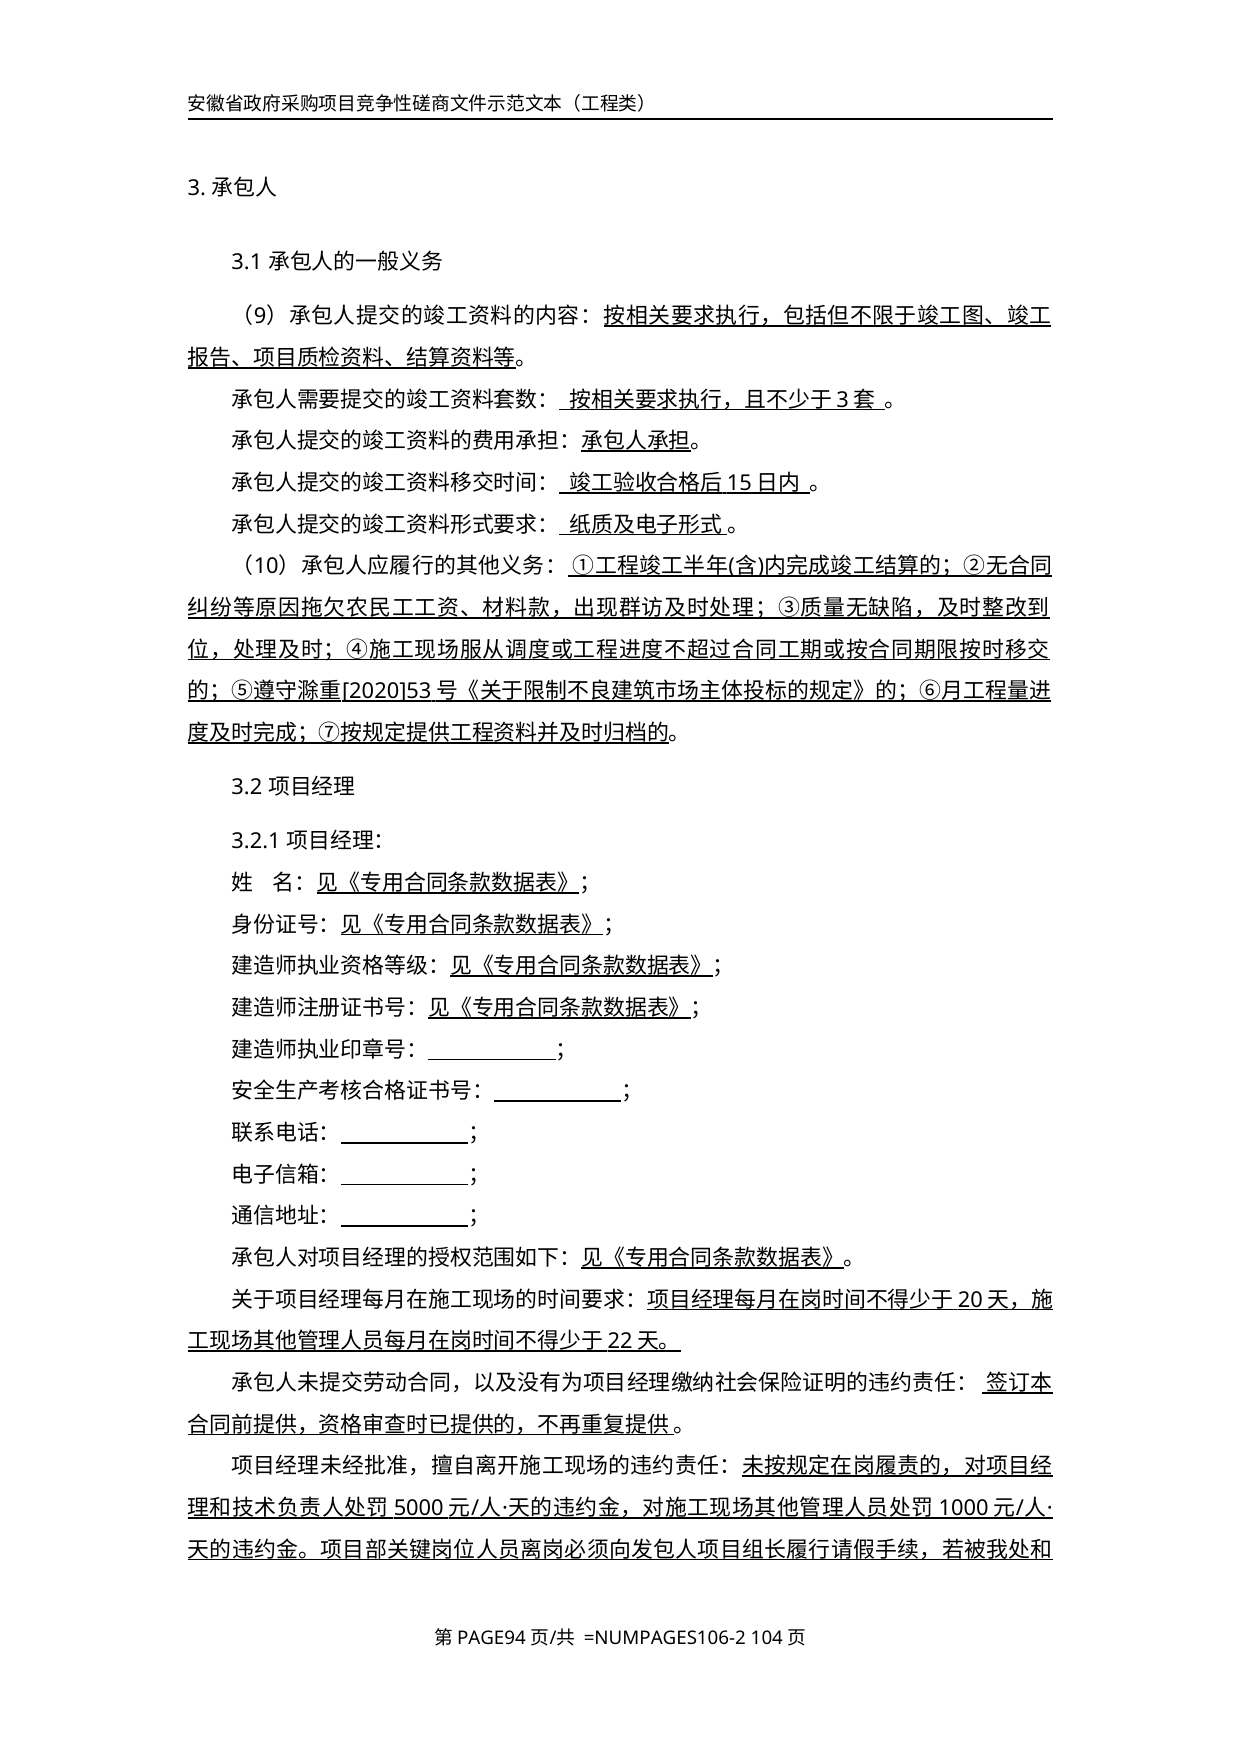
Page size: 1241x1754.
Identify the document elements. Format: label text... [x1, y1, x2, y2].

text 承包人未提交劳动合同，以及没有为项目经理缴纳社会保险证明的违约责任： 签订本合同前提供，资格审查时已提供的，不再重复提供 。 [187, 1357, 1053, 1440]
text （9）承包人提交的竣工资料的内容：按相关要求执行，包括但不限于竣工图、竣工报告、项目质检资料、结算资料等。 [187, 290, 1053, 374]
text 建造师执业印章号： ； [187, 1024, 1053, 1065]
text 建造师注册证书号：见《专用合同条款数据表》； [187, 982, 1053, 1024]
text 承包人提交的竣工资料移交时间： 竣工验收合格后15日内 。 [187, 457, 1053, 499]
text 承包人提交的竣工资料形式要求： 纸质及电子形式 。 [187, 499, 1053, 540]
text 3. 承包人 [187, 162, 1053, 204]
text 承包人提交的竣工资料的费用承担：承包人承担。 [187, 415, 1053, 457]
text 通信地址： ； [187, 1190, 1053, 1232]
text 承包人对项目经理的授权范围如下：见《专用合同条款数据表》。 [187, 1232, 1053, 1274]
text 身份证号：见《专用合同条款数据表》； [187, 899, 1053, 940]
text 关于项目经理每月在施工现场的时间要求：项目经理每月在岗时间不得少于20天，施工现场其他管理人员每月在岗时间不得少于22天。 [187, 1274, 1053, 1357]
text 3.1 承包人的一般义务 [187, 236, 1053, 278]
text 电子信箱： ； [187, 1149, 1053, 1190]
text 联系电话： ； [187, 1107, 1053, 1149]
text （10）承包人应履行的其他义务： ①工程竣工半年(含)内完成竣工结算的；②无合同纠纷等原因拖欠农民工工资、材料款，出现群访及时处理；③质量无缺陷，及时整改到位，处理及时；④施工现场服从调度或工程进度不超过合同工期或按合同期限按时移交的；⑤遵守滁重[2020]53号《关于限制不良建筑市场主体投标的规定》的；⑥月工程量进度及时完成；⑦按规定提供工程资料并及时归档的。 [187, 540, 1053, 749]
text 3.2.1 项目经理： [187, 815, 1053, 857]
text 姓 名：见《专用合同条款数据表》； [187, 857, 1053, 899]
text 安全生产考核合格证书号： ； [187, 1065, 1053, 1107]
text 承包人需要提交的竣工资料套数： 按相关要求执行，且不少于3套 。 [187, 374, 1053, 415]
text 建造师执业资格等级：见《专用合同条款数据表》； [187, 940, 1053, 982]
text 3.2 项目经理 [187, 761, 1053, 803]
